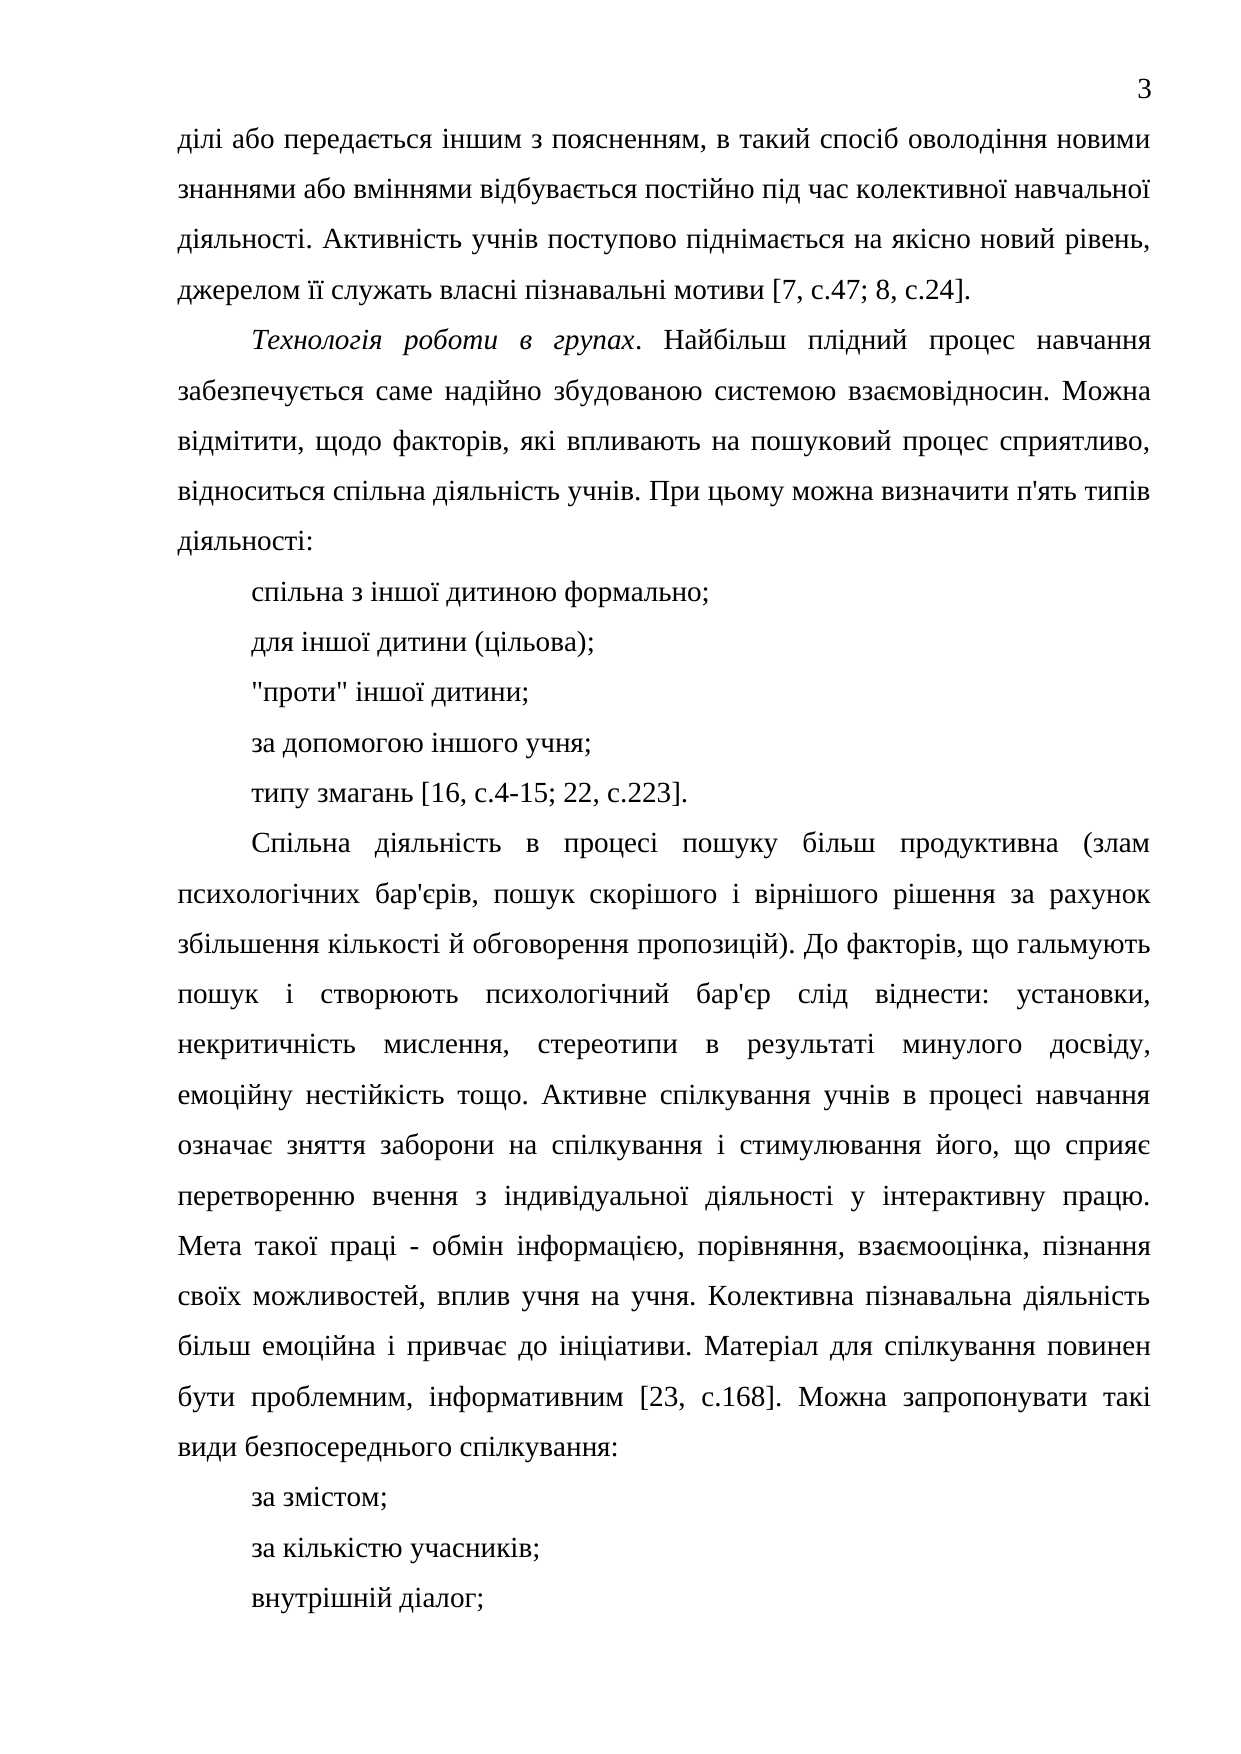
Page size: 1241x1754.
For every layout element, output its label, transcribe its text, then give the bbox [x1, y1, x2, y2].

text за допомогою іншого учня; [177, 725, 1152, 758]
text "проти" іншої дитини; [177, 674, 1152, 708]
text Спільна діяльність в процесі пошуку більш продуктивна (злам психологічних бар'єрів, пошук скорішого і вірнішого рішення за рахунок збільшення кількості й обговорення пропозицій). До факторів, що гальмують пошук і створюють психологічний бар'єр слід віднести: установки, некритичність мислення, стереотипи в результаті минулого досвіду, емоційну нестійкість тощо. Активне спілкування учнів в процесі навчання означає зняття заборони на спілкування і стимулювання його, що сприяє перетворенню вчення з індивідуальної діяльності у інтерактивну працю. Мета такої праці - обмін інформацією, порівняння, взаємооцінка, пізнання своїх можливостей, вплив учня на учня. Колективна пізнавальна діяльність більш емоційна і привчає до ініціативи. Матеріал для спілкування повинен бути проблемним, інформативним [23, с.168]. Можна запропонувати такі види безпосереднього спілкування: [177, 825, 1152, 1463]
text за кількістю учасників; [177, 1530, 1152, 1563]
text Технологія роботи в групах. Найбільш плідний процес навчання забезпечується саме надійно збудованою системою взаємовідносин. Можна відмітити, щодо факторів, які впливають на пошуковий процес сприятливо, відноситься спільна діяльність учнів. При цьому можна визначити п'ять типів діяльності: [177, 322, 1152, 557]
text спільна з іншої дитиною формально; [177, 574, 1152, 607]
text внутрішній діалог; [177, 1580, 1152, 1614]
text типу змагань [16, с.4-15; 22, с.223]. [177, 775, 1152, 809]
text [177, 121, 1152, 306]
text для іншої дитини (цільова); [177, 624, 1152, 658]
text за змістом; [177, 1479, 1152, 1513]
